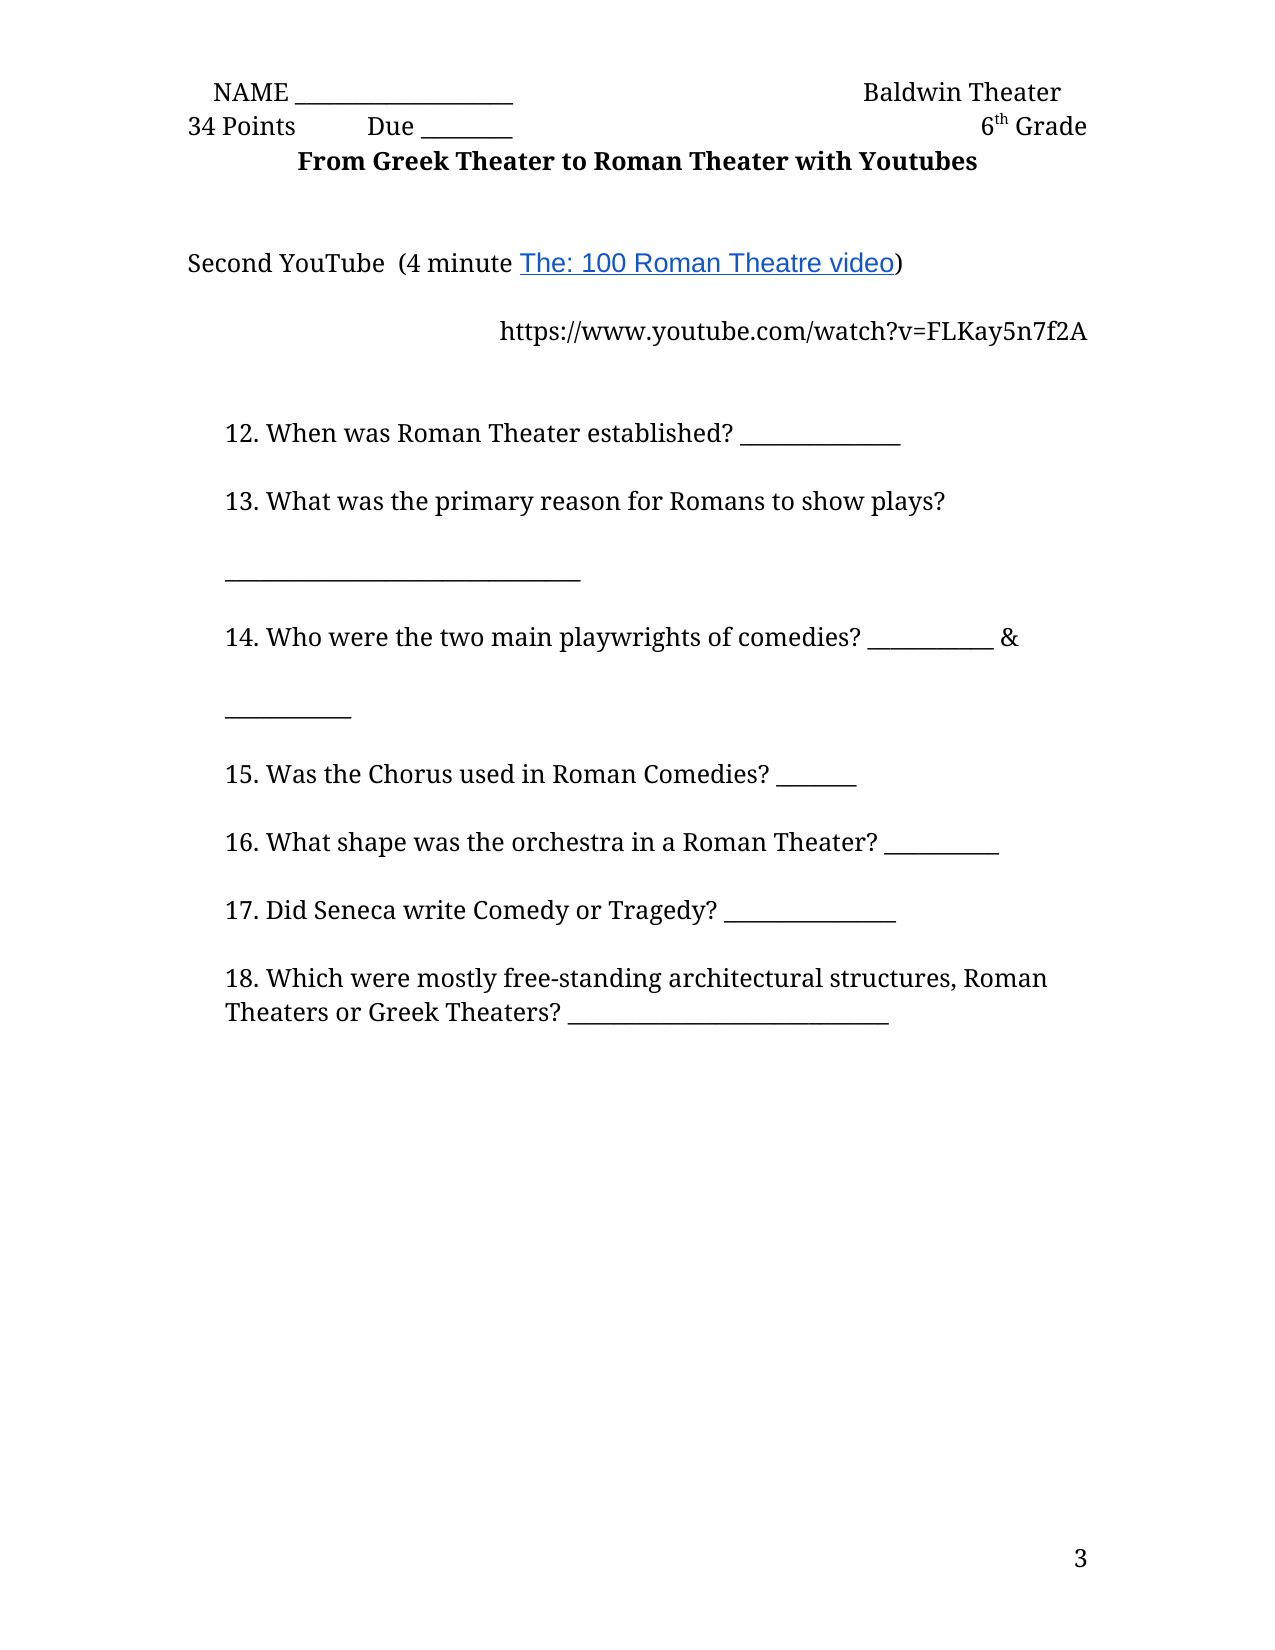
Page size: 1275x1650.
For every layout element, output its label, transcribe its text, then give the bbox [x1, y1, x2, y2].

text ___________ [225, 688, 1087, 722]
text 12. When was Roman Theater established? ______________ [225, 416, 1087, 450]
text Second YouTube (4 minute The: 100 Roman Theatre video) [187, 245, 1087, 279]
text 13. What was the primary reason for Romans to show plays? [225, 484, 1087, 518]
text https://www.youtube.com/watch?v=FLKay5n7f2A [225, 313, 1087, 347]
text 18. Which were mostly free-standing architectural structures, Roman Theaters or Greek Theaters? ____________________________ [225, 961, 1087, 1029]
text 16. What shape was the orchestra in a Roman Theater? __________ [225, 824, 1087, 858]
text 15. Was the Chorus used in Roman Comedies? _______ [225, 756, 1087, 790]
text 17. Did Seneca write Comedy or Tragedy? _______________ [225, 892, 1087, 927]
text 14. Who were the two main playwrights of comedies? ___________ & [225, 620, 1087, 654]
text _______________________________ [225, 552, 1087, 586]
